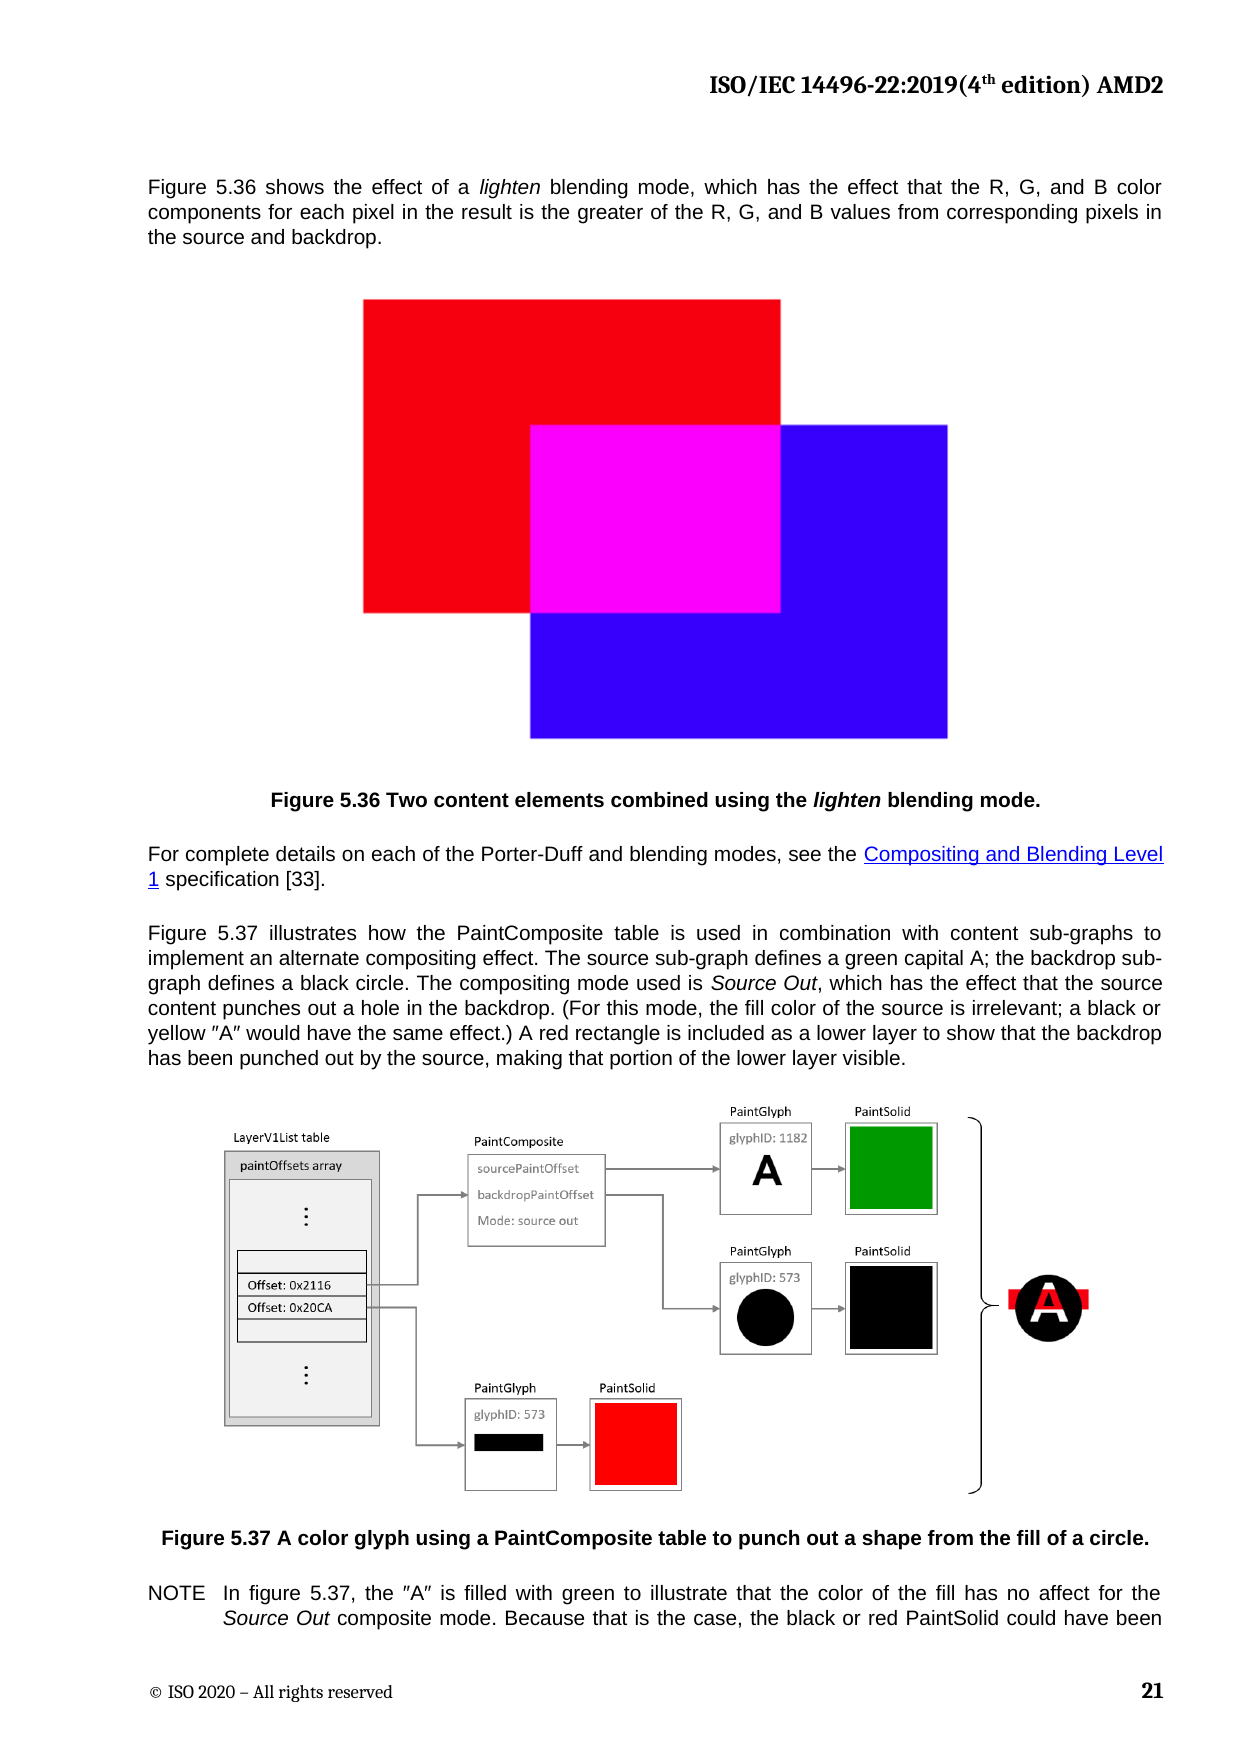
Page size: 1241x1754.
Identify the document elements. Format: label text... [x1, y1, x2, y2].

text For complete details on each of the Porter-Duff and blending modes, see the Compositing and Blending Level 1 specification [33]. [148, 841, 1163, 891]
text Figure 5.37 illustrates how the PaintComposite table is used in combination with content sub-graphs to implement an alternate compositing effect. The source sub-graph defines a green capital A; the backdrop sub-graph defines a black circle. The compositing mode used is Source Out, which has the effect that the source content punches out a hole in the backdrop. (For this mode, the fill color of the source is irrelevant; a black or yellow ″A″ would have the same effect.) A red rectangle is included as a lower layer to show that the backdrop has been punched out by the source, making that portion of the lower layer visible. [148, 920, 1163, 1070]
text Figure 5.37 A color glyph using a PaintComposite table to punch out a shape from the fill of a circle. [148, 1525, 1163, 1550]
picture [218, 1098, 1094, 1496]
text Figure 5.36 shows the effect of a lighten blending mode, which has the effect that the R, G, and B color components for each pixel in the result is the greater of the R, G, and B values from corresponding pixels in the source and backdrop. [148, 174, 1163, 249]
picture [343, 278, 969, 758]
text Figure 5.36 Two content elements combined using the lighten blending mode. [148, 786, 1163, 811]
